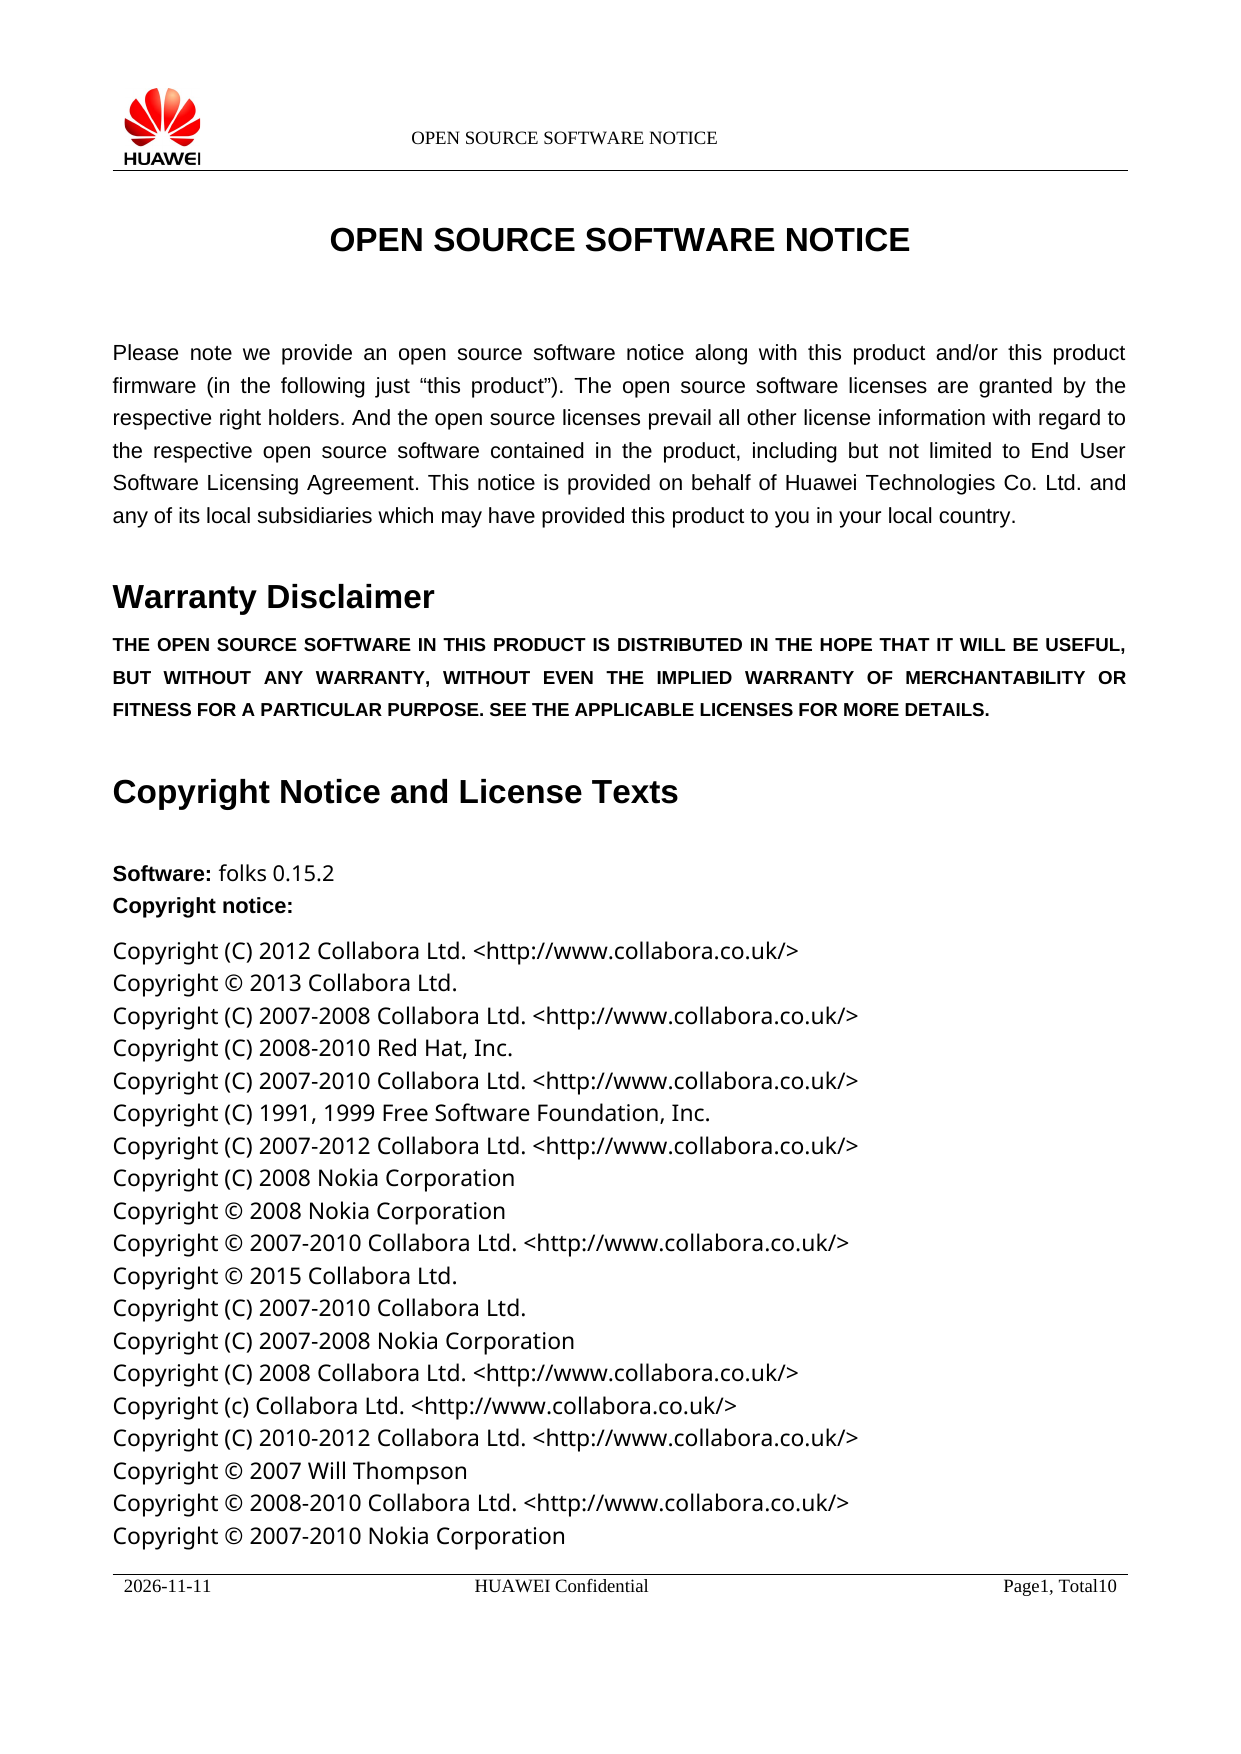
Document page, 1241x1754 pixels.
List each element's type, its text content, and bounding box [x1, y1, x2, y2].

text OPEN SOURCE SOFTWARE NOTICE [112, 206, 1128, 271]
picture [124, 88, 201, 165]
title Software: folks 0.15.2 [112, 856, 1128, 889]
text Please note we provide an open source software notice along with this product and/or this product firmware (in the following just “this product”). The open source software licenses are granted by the respective right holders. And the open source licenses prevail all other license information with regard to the respective open source software contained in the product, including but not limited to End User Software Licensing Agreement. This notice is provided on behalf of Huawei Technologies Co. Ltd. and any of its local subsidiaries which may have provided this product to you in your local country. [112, 336, 1128, 531]
text Warranty Disclaimer [112, 564, 1128, 629]
text Copyright Notice and License Texts [112, 759, 1128, 824]
text The open source software in this product is distributed in the hope that it will be useful, but WITHOUT ANY WARRANTY, without even the implied warranty of MERCHANTABILITY or FITNESS FOR A PARTICULAR PURPOSE. See the applicable licenses for more details. [112, 629, 1128, 726]
text Copyright notice: [112, 889, 1128, 921]
